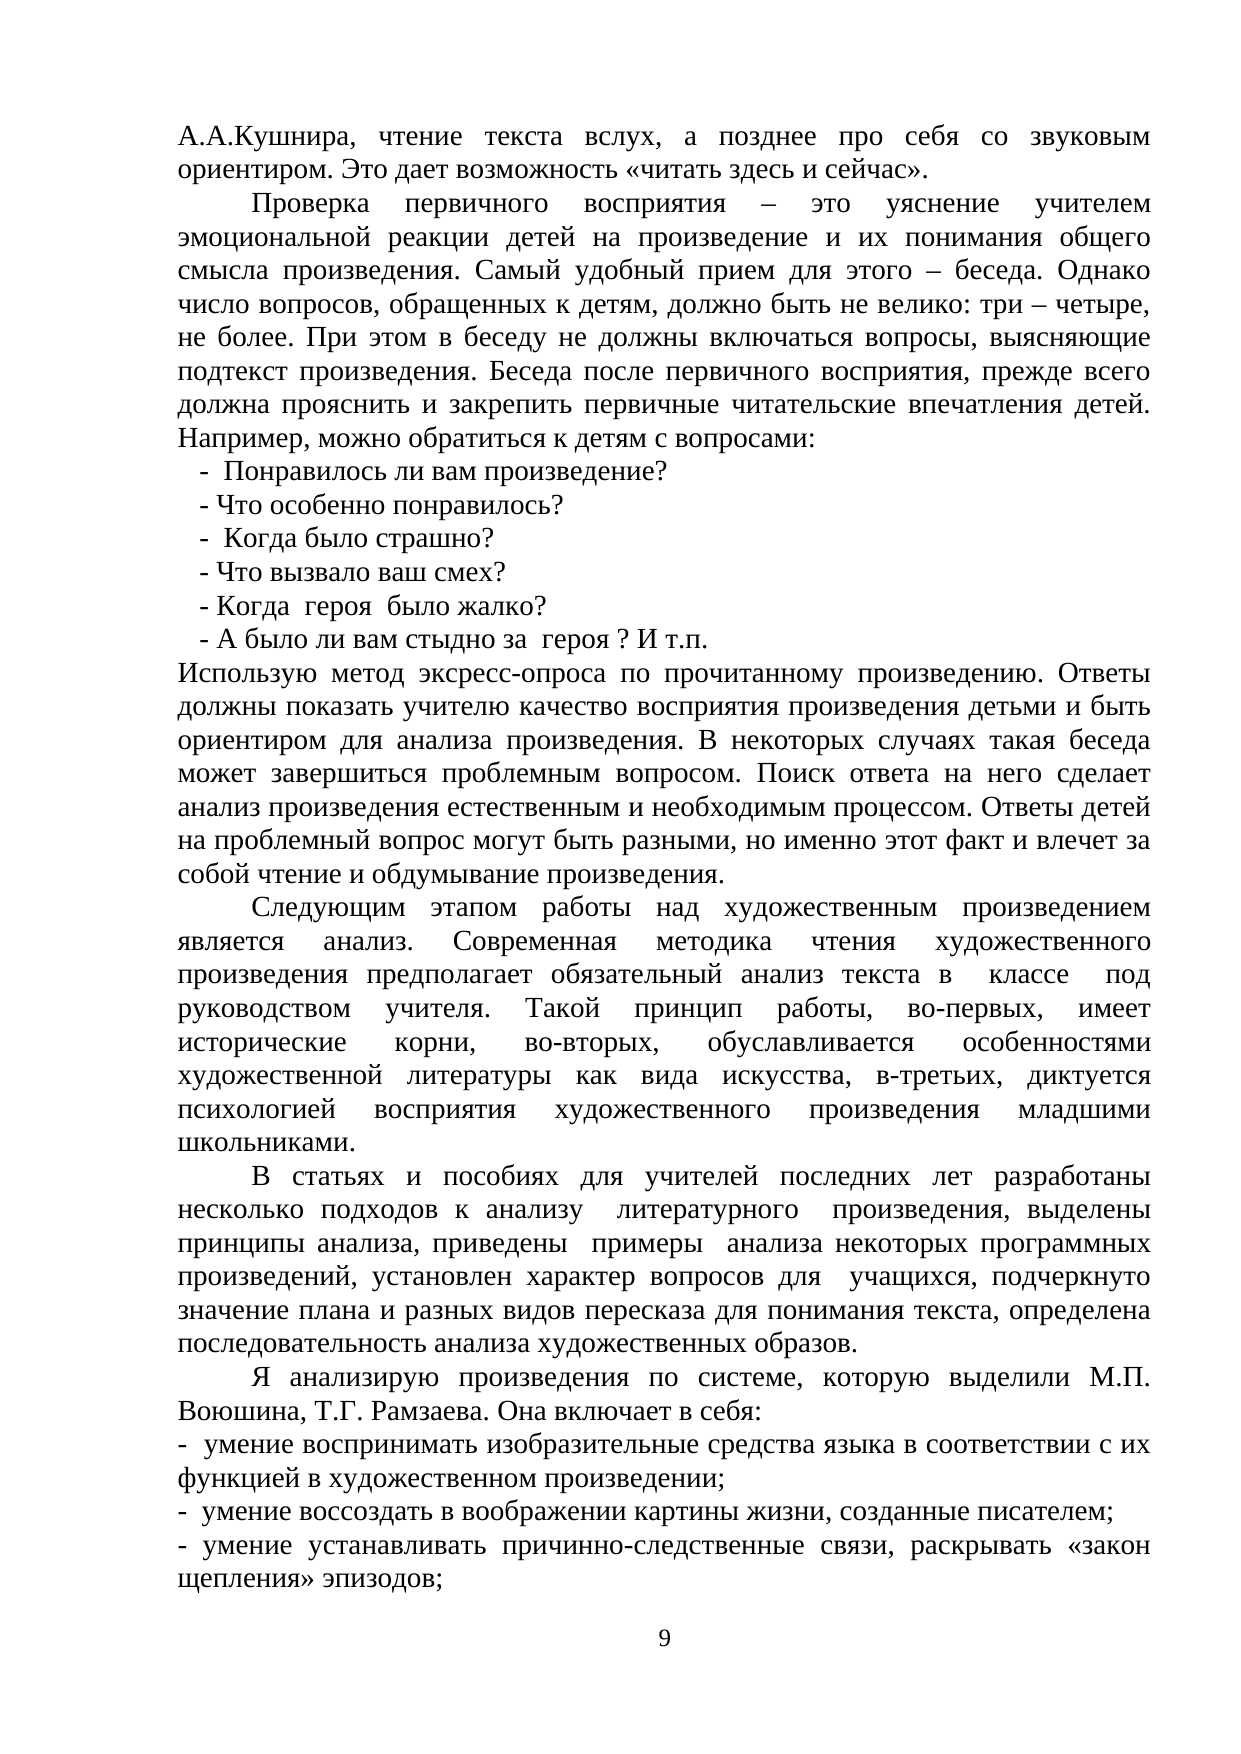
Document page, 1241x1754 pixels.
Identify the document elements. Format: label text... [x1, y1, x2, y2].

text Использую метод эксресс-опроса по прочитанному произведению. Ответы должны показать учителю качество восприятия произведения детьми и быть ориентиром для анализа произведения. В некоторых случаях такая беседа может завершиться проблемным вопросом. Поиск ответа на него сделает анализ произведения естественным и необходимым процессом. Ответы детей на проблемный вопрос могут быть разными, но именно этот факт и влечет за собой чтение и обдумывание произведения. [177, 655, 1152, 889]
text - Когда было страшно? [177, 521, 1152, 554]
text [177, 118, 1152, 185]
text Я анализирую произведения по системе, которую выделили М.П. Воюшина, Т.Г. Рамзаева. Она включает в себя: [177, 1359, 1152, 1426]
text - умение воссоздать в воображении картины жизни, созданные писателем; [177, 1493, 1152, 1527]
text - Что особенно понравилось? [177, 487, 1152, 521]
text В статьях и пособиях для учителей последних лет разработаны несколько подходов к анализу литературного произведения, выделены принципы анализа, приведены примеры анализа некоторых программных произведений, установлен характер вопросов для учащихся, подчеркнуто значение плана и разных видов пересказа для понимания текста, определена последовательность анализа художественных образов. [177, 1158, 1152, 1359]
text - умение устанавливать причинно-следственные связи, раскрывать «закон щепления» эпизодов; [177, 1527, 1152, 1594]
text - Когда героя было жалко? [177, 588, 1152, 621]
text - Что вызвало ваш смех? [177, 554, 1152, 588]
text Проверка первичного восприятия – это уяснение учителем эмоциональной реакции детей на произведение и их понимания общего смысла произведения. Самый удобный прием для этого – беседа. Однако число вопросов, обращенных к детям, должно быть не велико: три – четыре, не более. При этом в беседу не должны включаться вопросы, выясняющие подтекст произведения. Беседа после первичного восприятия, прежде всего должна прояснить и закрепить первичные читательские впечатления детей. Например, можно обратиться к детям с вопросами: [177, 185, 1152, 453]
text - А было ли вам стыдно за героя ? И т.п. [177, 621, 1152, 655]
text Следующим этапом работы над художественным произведением является анализ. Современная методика чтения художественного произведения предполагает обязательный анализ текста в классе под руководством учителя. Такой принцип работы, во-первых, имеет исторические корни, во-вторых, обуславливается особенностями художественной литературы как вида искусства, в-третьих, диктуется психологией восприятия художественного произведения младшими школьниками. [177, 889, 1152, 1158]
text - Понравилось ли вам произведение? [177, 453, 1152, 487]
text - умение воспринимать изобразительные средства языка в соответствии с их функцией в художественном произведении; [177, 1426, 1152, 1493]
